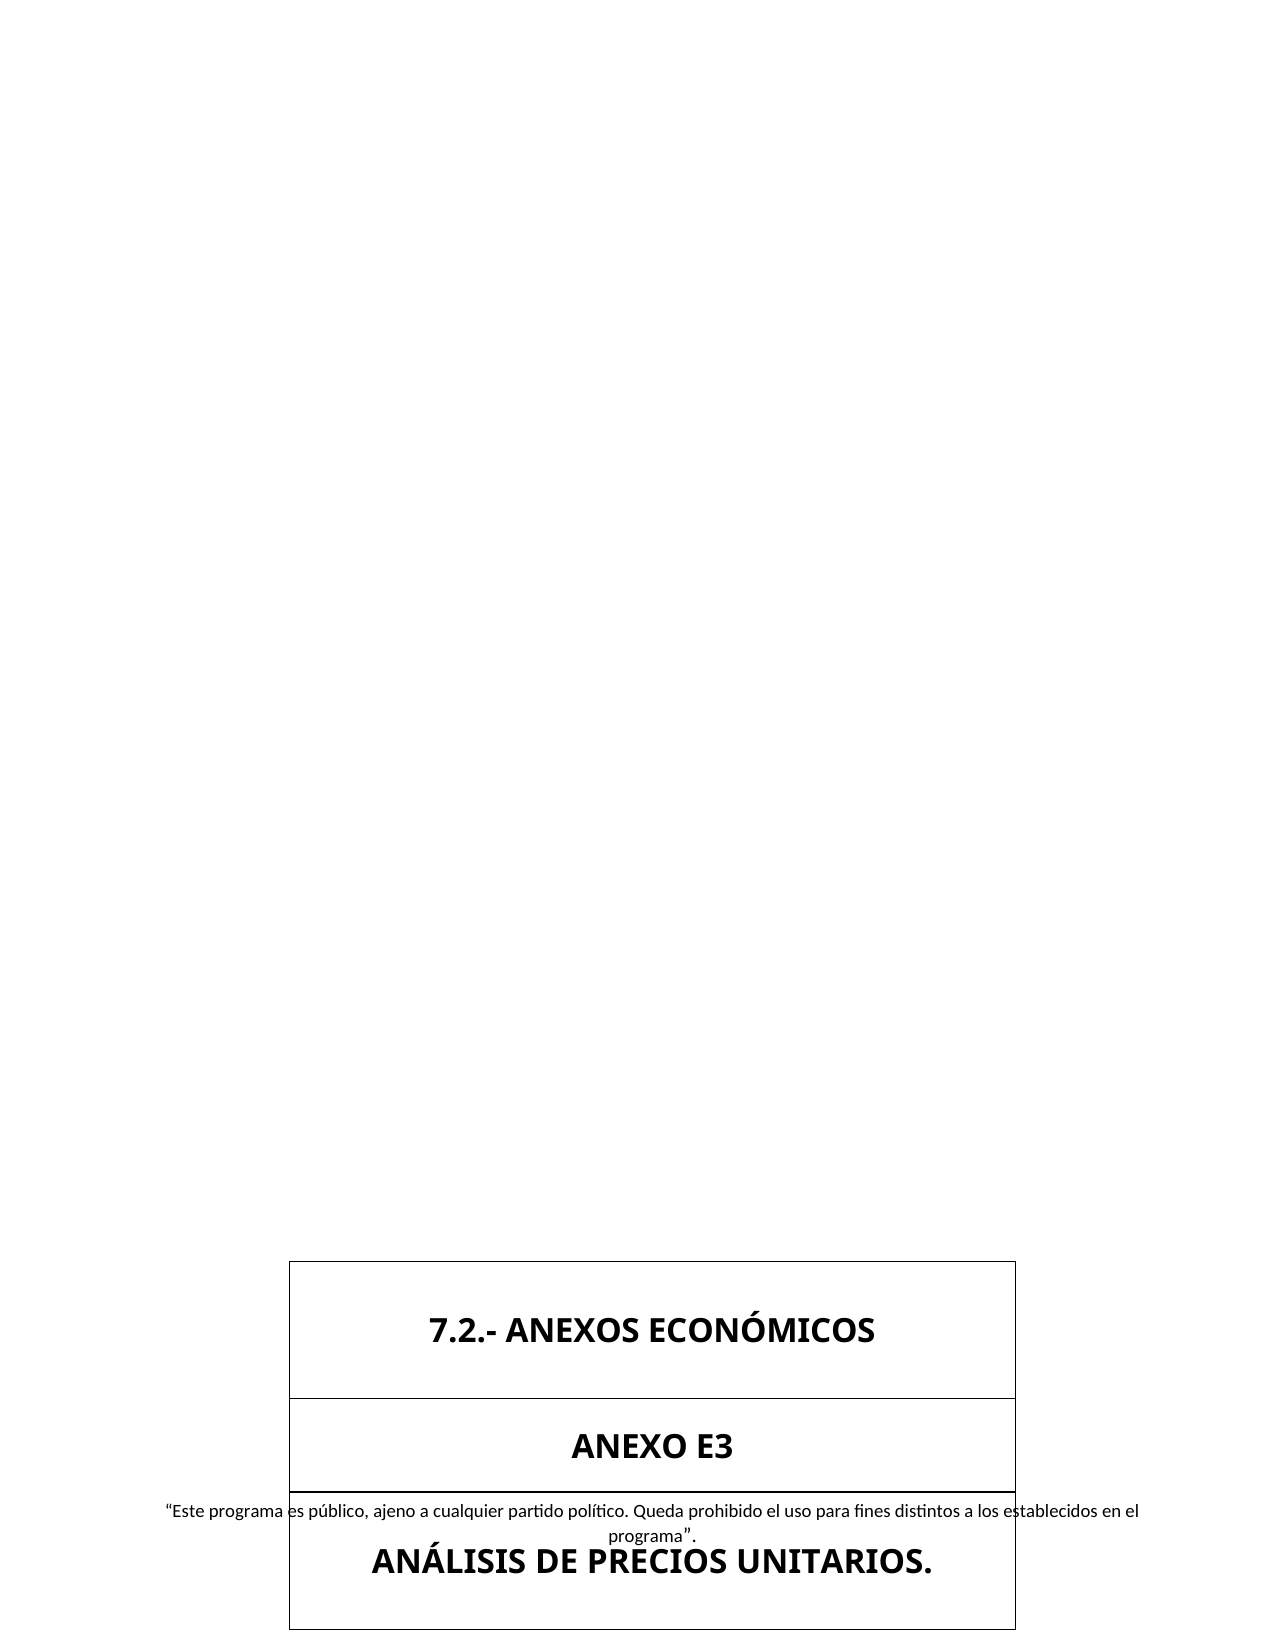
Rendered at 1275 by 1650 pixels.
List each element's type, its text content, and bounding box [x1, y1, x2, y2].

table_cell ANÁLISIS DE PRECIOS UNITARIOS. [290, 1493, 1015, 1629]
table_cell ANEXO E3 [290, 1399, 1015, 1491]
table_header 7.2.- ANEXOS ECONÓMICOS [290, 1262, 1015, 1397]
